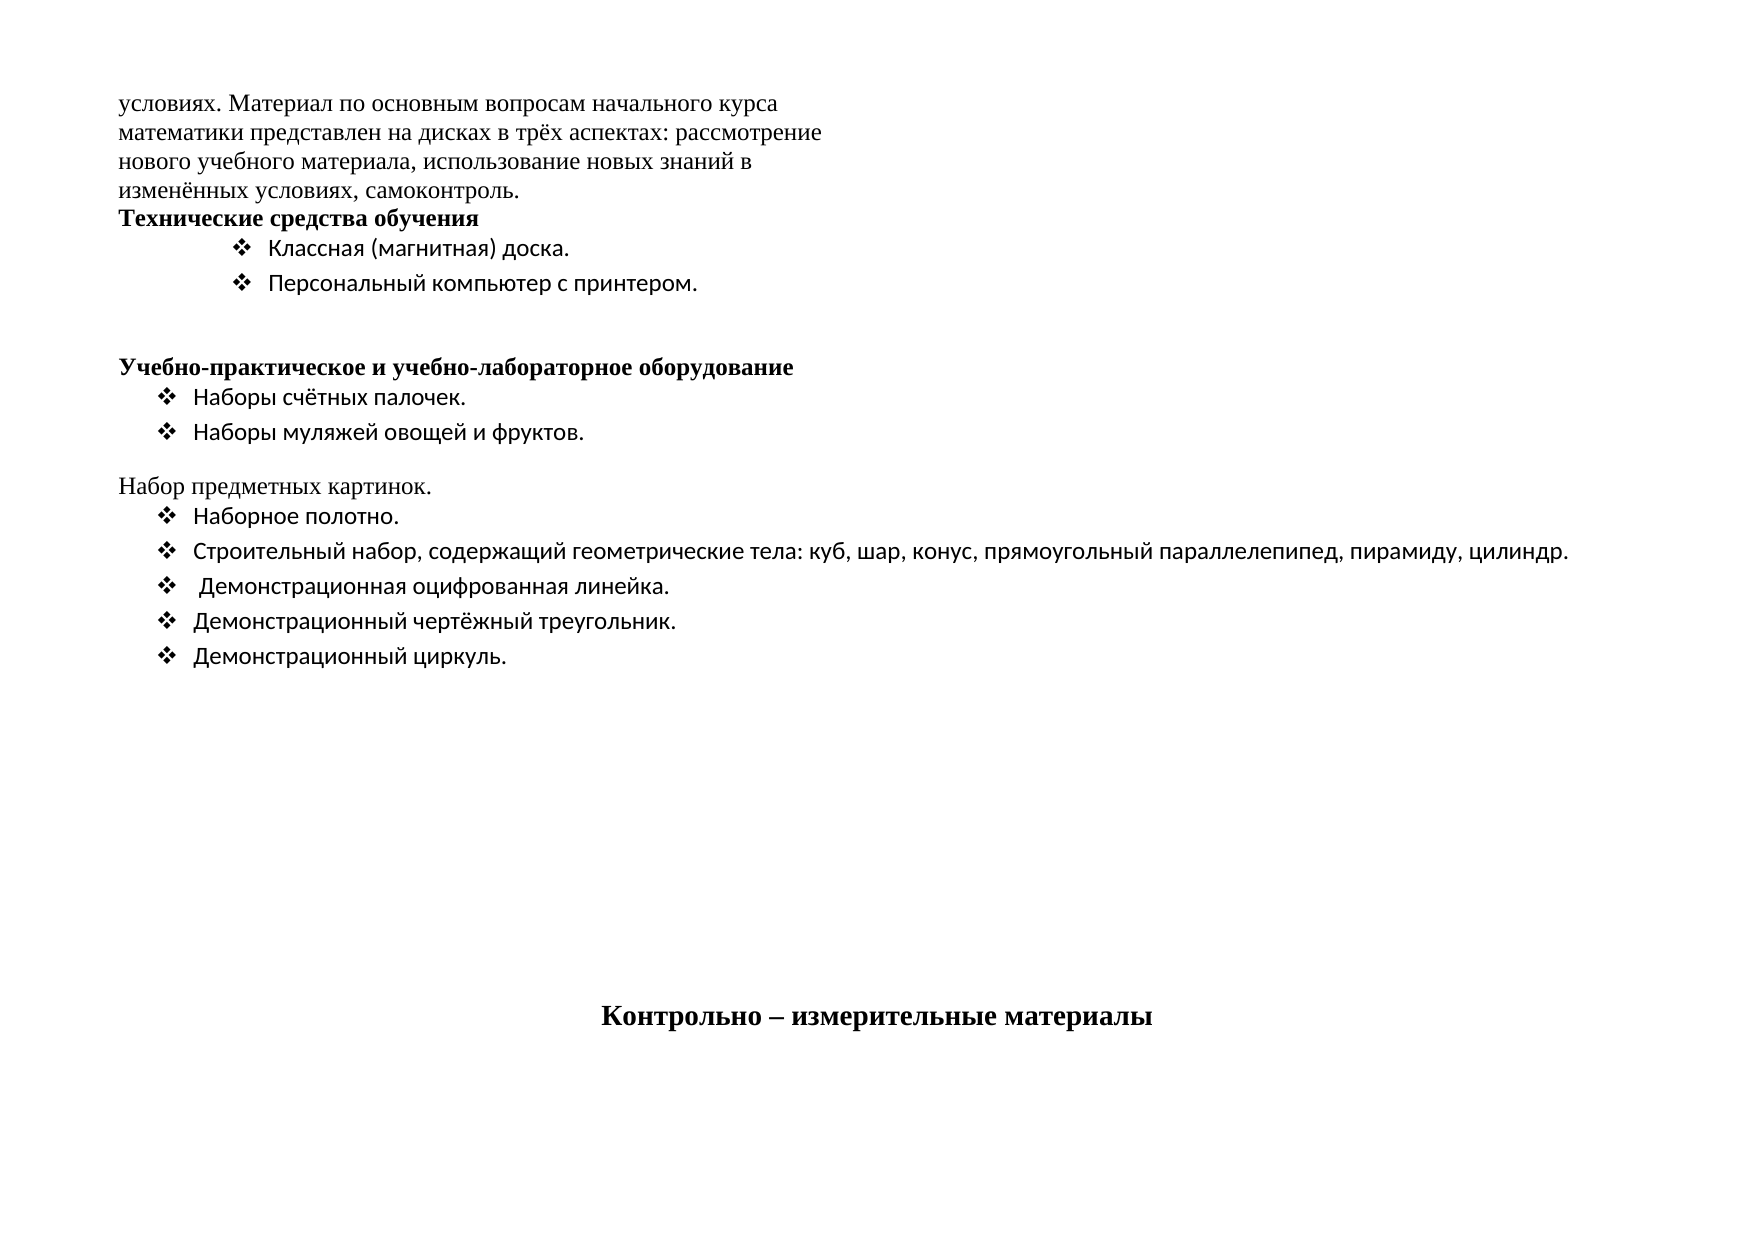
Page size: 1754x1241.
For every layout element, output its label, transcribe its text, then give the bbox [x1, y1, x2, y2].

list Демонстрационный циркуль. [156, 640, 1636, 671]
list Классная (магнитная) доска. [231, 232, 1636, 263]
list Персональный компьютер с принтером. [231, 267, 1636, 298]
list Демонстрационная оцифрованная линейка. [156, 570, 1636, 601]
list Строительный набор, содержащий геометрические тела: куб, шар, конус, прямоугольный параллелепипед, пирамиду, цилиндр. [156, 535, 1636, 566]
list Наборы счётных палочек. [156, 381, 1636, 411]
text Технические средства обучения [118, 203, 1636, 232]
text условиях. Материал по основным вопросам начального курса [118, 88, 1636, 117]
text Учебно-практическое и учебно-лабораторное оборудование [118, 352, 1636, 381]
text нового учебного материала, использование новых знаний в [118, 146, 1636, 175]
text изменённых условиях, самоконтроль. [118, 175, 1636, 203]
list Наборы муляжей овощей и фруктов. [156, 416, 1636, 446]
text Контрольно – измерительные материалы [118, 998, 1636, 1032]
text математики представлен на дисках в трёх аспектах: рассмотрение [118, 117, 1636, 146]
text Набор предметных картинок. [118, 471, 1636, 500]
list Демонстрационный чертёжный треугольник. [156, 605, 1636, 636]
list Наборное полотно. [156, 500, 1636, 531]
